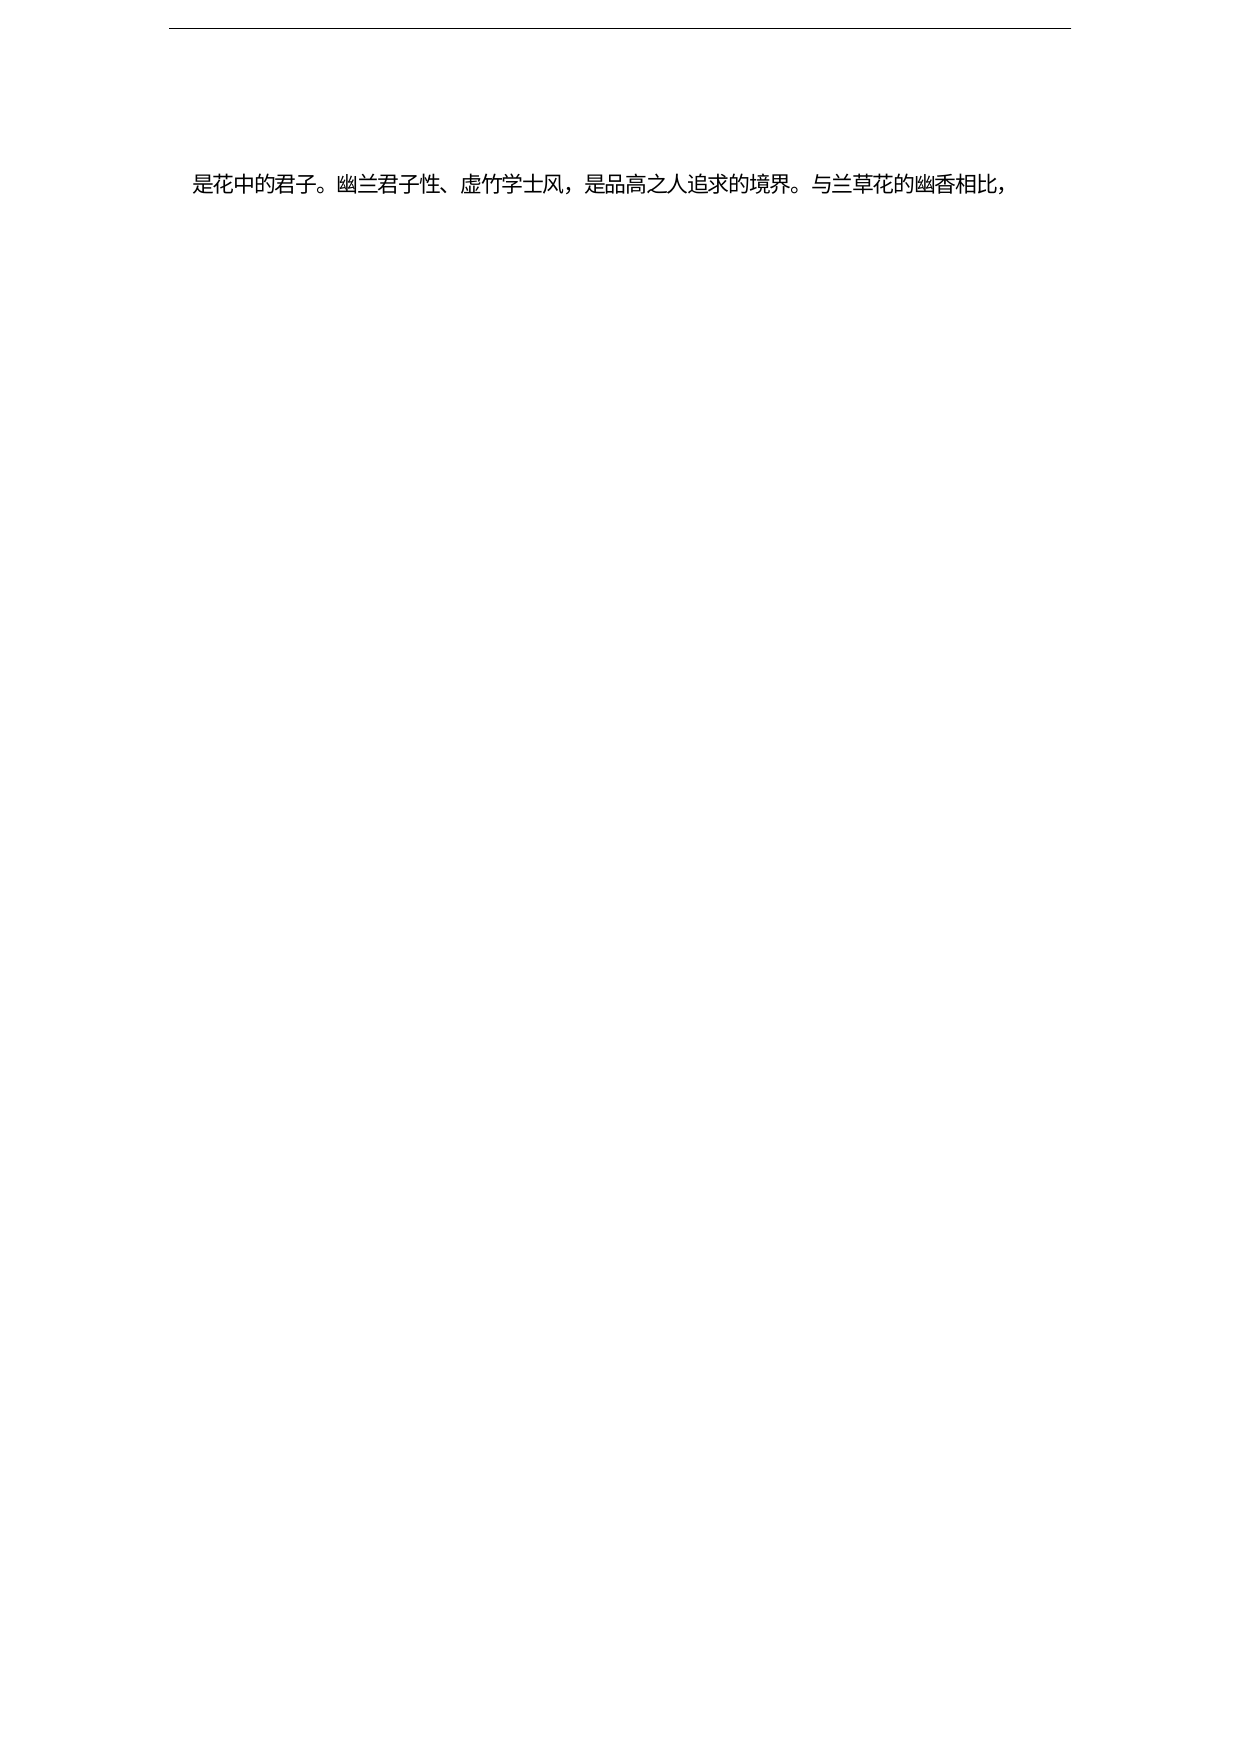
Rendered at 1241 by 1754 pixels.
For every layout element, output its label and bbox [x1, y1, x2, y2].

text [192, 167, 1059, 198]
